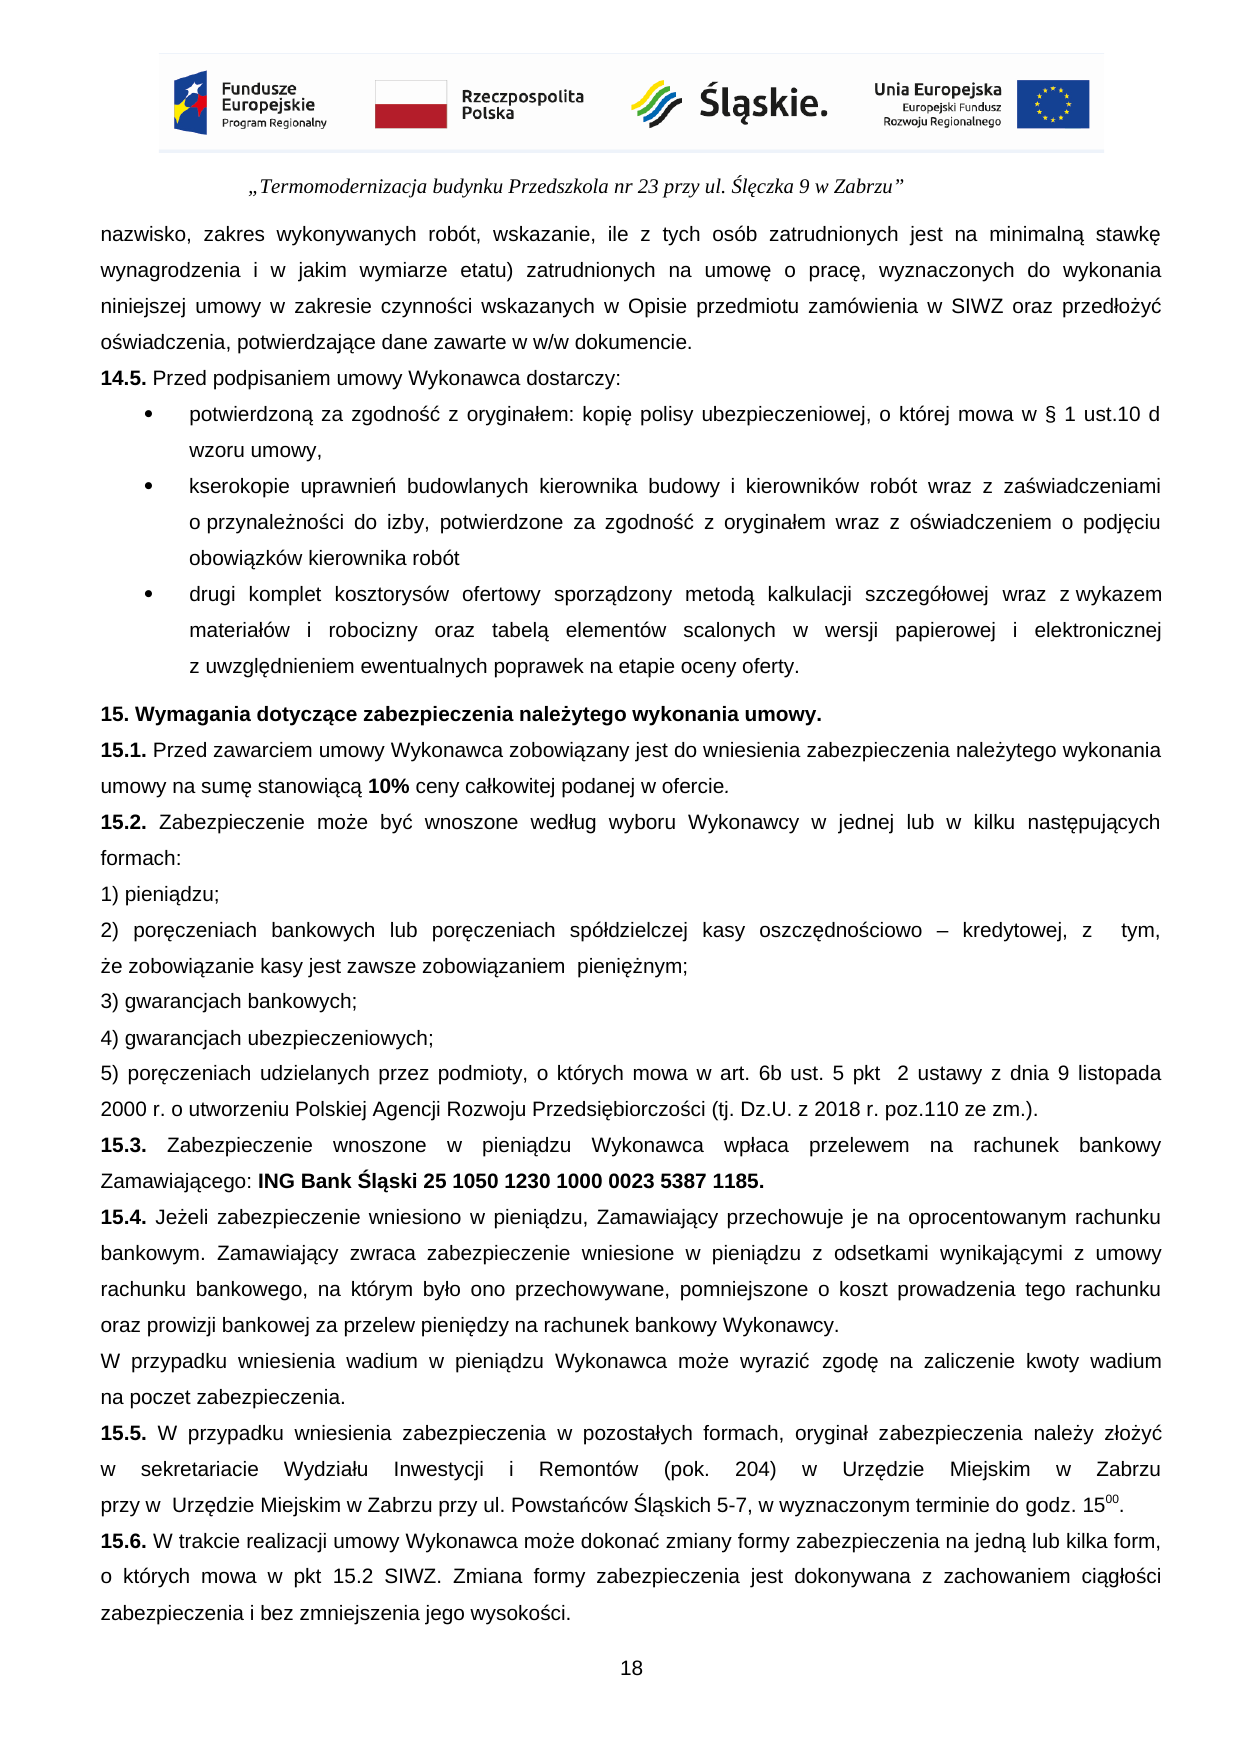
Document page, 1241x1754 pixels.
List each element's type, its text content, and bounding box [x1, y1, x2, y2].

text 15.5. W przypadku wniesienia zabezpieczenia w pozostałych formach, oryginał zabezpieczenia należy złożyć w sekretariacie Wydziału Inwestycji i Remontów (pok. 204) w Urzędzie Miejskim w Zabrzu przy w Urzędzie Miejskim w Zabrzu przy ul. Powstańców Śląskich 5-7, w wyznaczonym terminie do godz. 1500. [100, 1421, 1162, 1516]
list kserokopie uprawnień budowlanych kierownika budowy i kierowników robót wraz z zaświadczeniami o przynależności do izby, potwierdzone za zgodność z oryginałem wraz z oświadczeniem o podjęciu obowiązków kierownika robót [145, 473, 1162, 569]
text 4) gwarancjach ubezpieczeniowych; [100, 1025, 1162, 1049]
text 5) poręczeniach udzielanych przez podmioty, o których mowa w art. 6b ust. 5 pkt 2 ustawy z dnia 9 listopada 2000 r. o utworzeniu Polskiej Agencji Rozwoju Przedsiębiorczości (tj. Dz.U. z 2018 r. poz.110 ze zm.). [100, 1061, 1162, 1121]
text 2) poręczeniach bankowych lub poręczeniach spółdzielczej kasy oszczędnościowo – kredytowej, z tym, że zobowiązanie kasy jest zawsze zobowiązaniem pieniężnym; [100, 917, 1162, 977]
text 15. Wymagania dotyczące zabezpieczenia należytego wykonania umowy. [100, 702, 1162, 726]
list drugi komplet kosztorysów ofertowy sporządzony metodą kalkulacji szczegółowej wraz z wykazem materiałów i robocizny oraz tabelą elementów scalonych w wersji papierowej i elektronicznej z uwzględnieniem ewentualnych poprawek na etapie oceny oferty. [145, 581, 1162, 677]
text 15.1. Przed zawarciem umowy Wykonawca zobowiązany jest do wniesienia zabezpieczenia należytego wykonania umowy na sumę stanowiącą 10% ceny całkowitej podanej w ofercie. [100, 738, 1162, 798]
text 1) pieniądzu; [100, 882, 1162, 906]
text 15.4. Jeżeli zabezpieczenie wniesiono w pieniądzu, Zamawiający przechowuje je na oprocentowanym rachunku bankowym. Zamawiający zwraca zabezpieczenie wniesione w pieniądzu z odsetkami wynikającymi z umowy rachunku bankowego, na którym było ono przechowywane, pomniejszone o koszt prowadzenia tego rachunku oraz prowizji bankowej za przelew pieniędzy na rachunek bankowy Wykonawcy. [100, 1205, 1162, 1337]
text 14.5. Przed podpisaniem umowy Wykonawca dostarczy: [100, 366, 1162, 389]
picture [158, 53, 1105, 153]
list potwierdzoną za zgodność z oryginałem: kopię polisy ubezpieczeniowej, o której mowa w § 1 ust.10 d wzoru umowy, [145, 402, 1162, 462]
text 15.2. Zabezpieczenie może być wnoszone według wyboru Wykonawcy w jednej lub w kilku następujących formach: [100, 810, 1162, 869]
text 15.6. W trakcie realizacji umowy Wykonawca może dokonać zmiany formy zabezpieczenia na jedną lub kilka form, o których mowa w pkt 15.2 SIWZ. Zmiana formy zabezpieczenia jest dokonywana z zachowaniem ciągłości zabezpieczenia i bez zmniejszenia jego wysokości. [100, 1528, 1162, 1624]
text 15.3. Zabezpieczenie wnoszone w pieniądzu Wykonawca wpłaca przelewem na rachunek bankowy Zamawiającego: ING Bank Śląski 25 1050 1230 1000 0023 5387 1185. [100, 1133, 1162, 1193]
text 3) gwarancjach bankowych; [100, 989, 1162, 1013]
text W przypadku wniesienia wadium w pieniądzu Wykonawca może wyrazić zgodę na zaliczenie kwoty wadium na poczet zabezpieczenia. [100, 1349, 1162, 1409]
